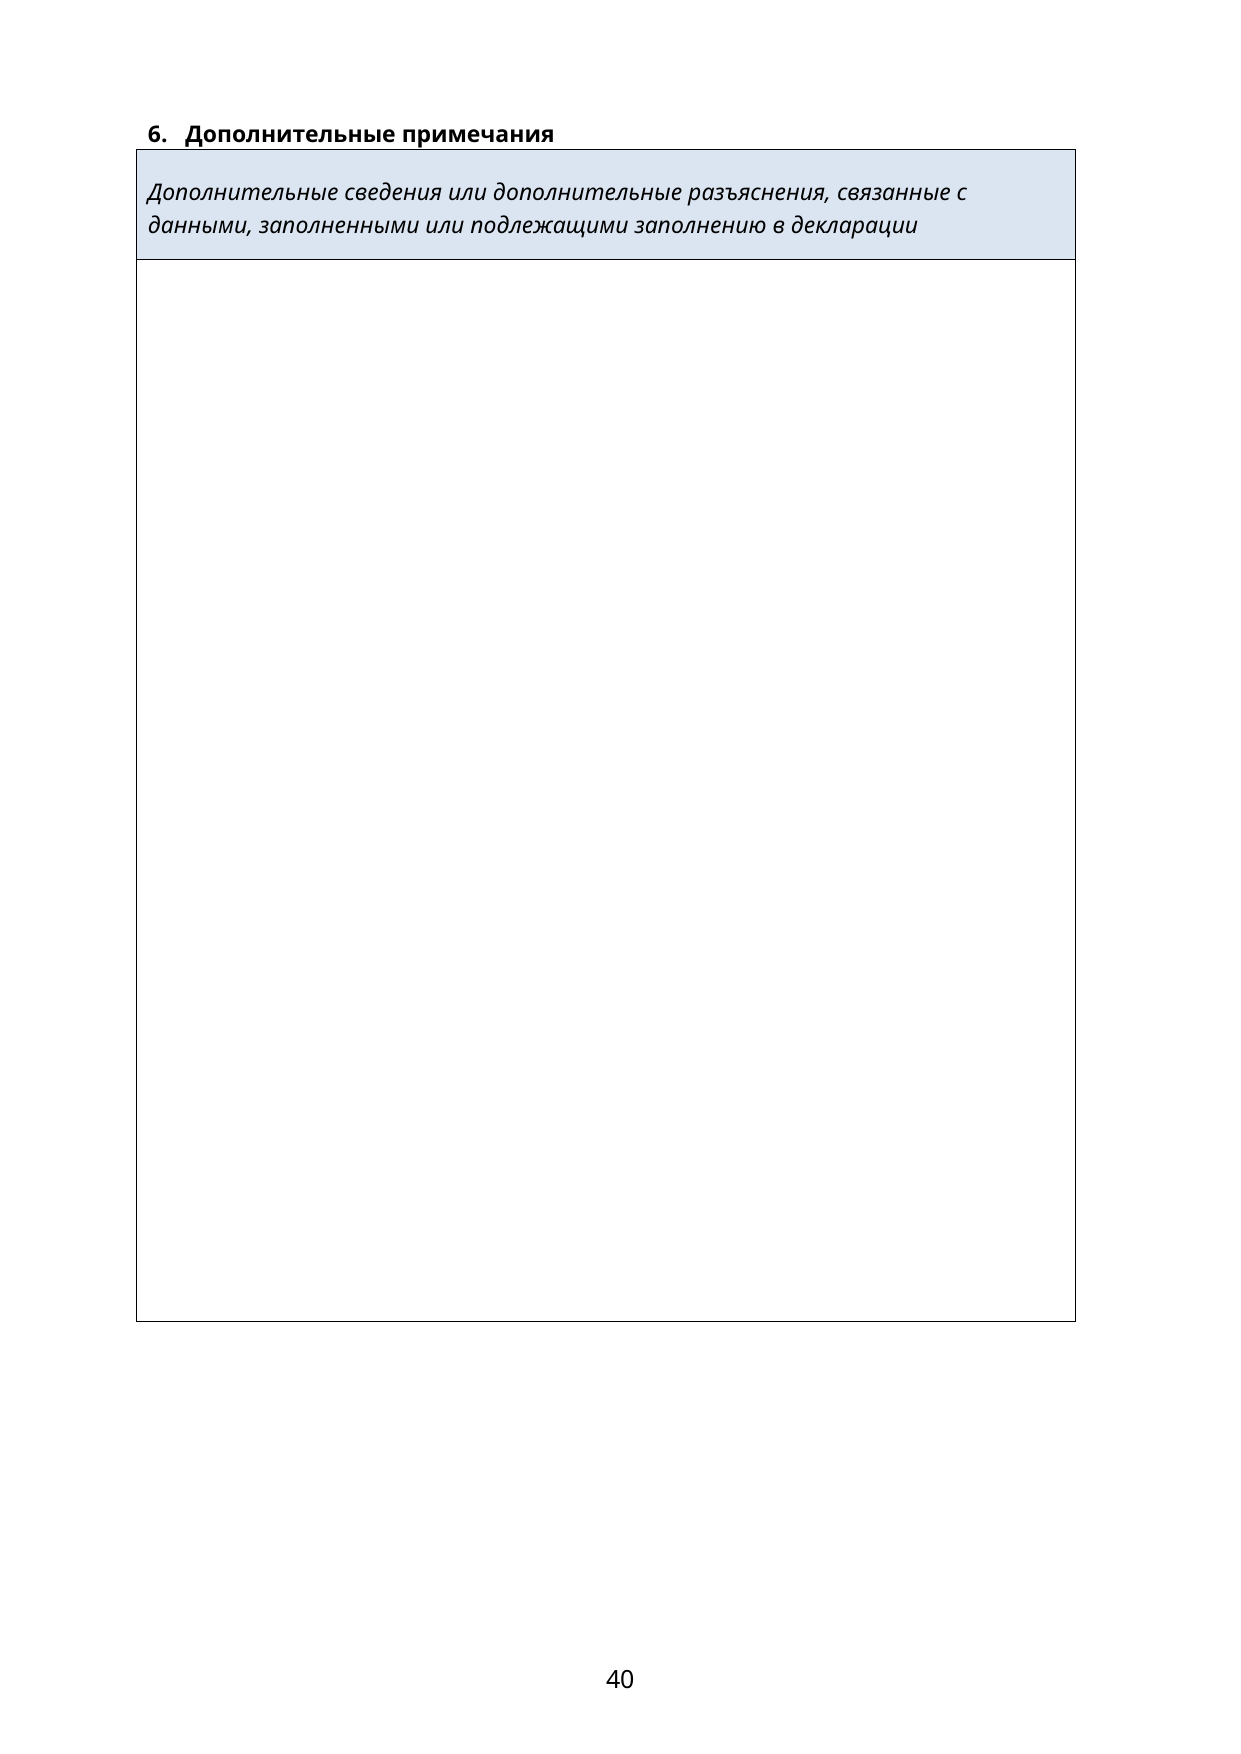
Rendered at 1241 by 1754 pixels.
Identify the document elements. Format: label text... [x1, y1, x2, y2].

table_cell [137, 260, 1075, 1321]
list Дополнительные примечания [148, 118, 1092, 149]
table_header Дополнительные сведения или дополнительные разъяснения, связанные с данными, заполненными или подлежащими заполнению в декларации [137, 150, 1075, 259]
